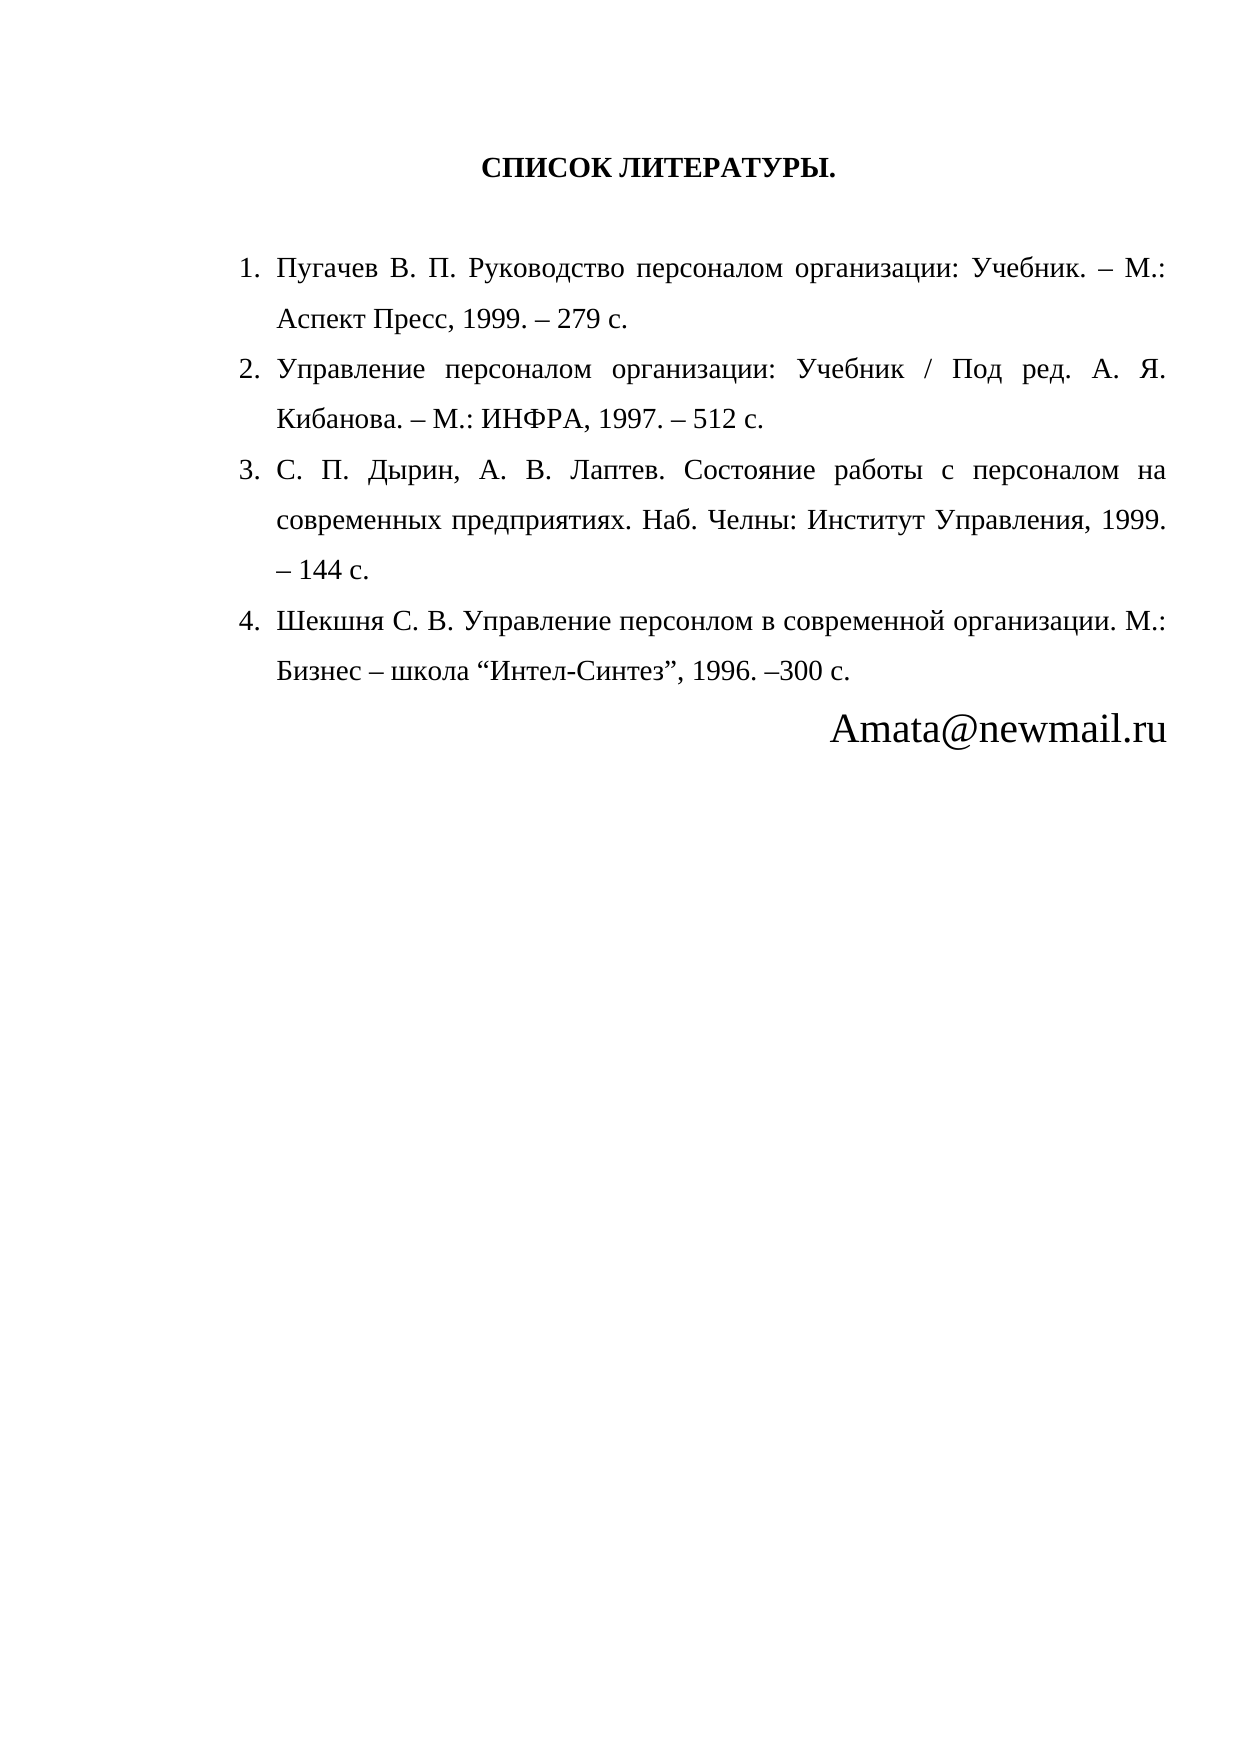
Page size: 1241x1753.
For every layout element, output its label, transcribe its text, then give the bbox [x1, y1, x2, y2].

list Шекшня С. В. Управление персонлом в современной организации. М.: Бизнес – школа “Интел-Синтез”, 1996. –300 с. [239, 603, 1167, 687]
text СПИСОК ЛИТЕРАТУРЫ. [150, 150, 1167, 183]
list Пугачев В. П. Руководство персоналом организации: Учебник. – М.: Аспект Пресс, 1999. – 279 с. [239, 251, 1167, 334]
list Управление персоналом организации: Учебник / Под ред. А. Я. Кибанова. – М.: ИНФРА, 1997. – 512 с. [239, 351, 1167, 435]
text Amata@newmail.ru [239, 703, 1167, 751]
list С. П. Дырин, А. В. Лаптев. Состояние работы с персоналом на современных предприятиях. Наб. Челны: Институт Управления, 1999. – 144 с. [239, 452, 1167, 586]
